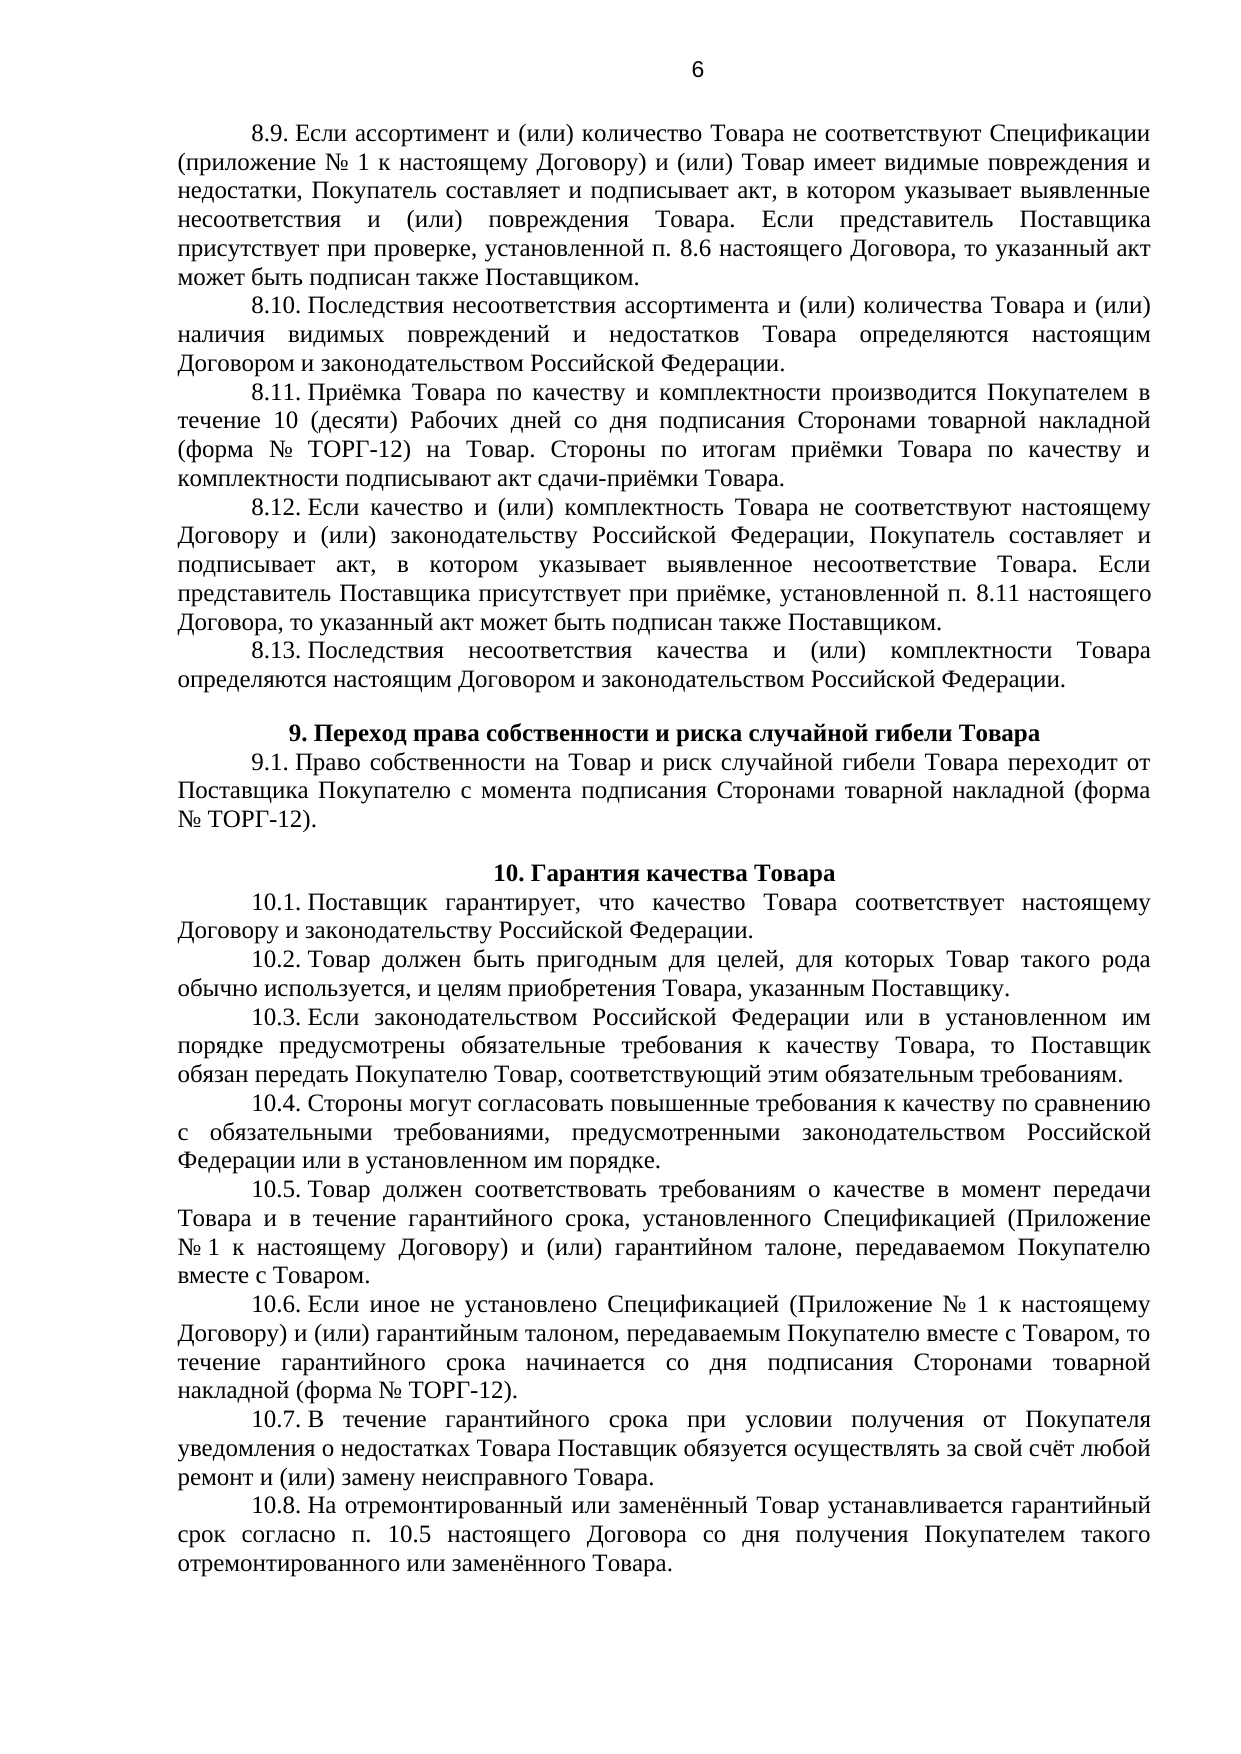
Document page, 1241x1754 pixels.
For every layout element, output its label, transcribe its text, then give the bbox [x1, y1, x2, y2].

list Последствия несоответствия качества и (или) комплектности Товара определяются настоящим Договором и законодательством Российской Федерации. [177, 636, 1152, 693]
list Стороны могут согласовать повышенные требования к качеству по сравнению с обязательными требованиями, предусмотренными законодательством Российской Федерации или в установленном им порядке. [177, 1088, 1152, 1174]
list Если иное не установлено Спецификацией (Приложение № 1 к настоящему Договору) и (или) гарантийным талоном, передаваемым Покупателю вместе с Товаром, то течение гарантийного срока начинается со дня подписания Сторонами товарной накладной (форма № ТОРГ-12). [177, 1289, 1152, 1404]
list Право собственности на Товар и риск случайной гибели Товара переходит от Поставщика Покупателю с момента подписания Сторонами товарной накладной (форма № ТОРГ-12). [177, 747, 1152, 833]
list Приёмка Товара по качеству и комплектности производится Покупателем в течение 10 (десяти) Рабочих дней со дня подписания Сторонами товарной накладной (форма № ТОРГ-12) на Товар. Стороны по итогам приёмки Товара по качеству и комплектности подписывают акт сдачи-приёмки Товара. [177, 377, 1152, 492]
list В течение гарантийного срока при условии получения от Покупателя уведомления о недостатках Товара Поставщик обязуется осуществлять за свой счёт любой ремонт и (или) замену неисправного Товара. [177, 1404, 1152, 1491]
list Последствия несоответствия ассортимента и (или) количества Товара и (или) наличия видимых повреждений и недостатков Товара определяются настоящим Договором и законодательством Российской Федерации. [177, 291, 1152, 377]
list Товар должен соответствовать требованиям о качестве в момент передачи Товара и в течение гарантийного срока, установленного Спецификацией (Приложение № 1 к настоящему Договору) и (или) гарантийном талоне, передаваемом Покупателю вместе с Товаром. [177, 1174, 1152, 1289]
list Если законодательством Российской Федерации или в установленном им порядке предусмотрены обязательные требования к качеству Товара, то Поставщик обязан передать Покупателю Товар, соответствующий этим обязательным требованиям. [177, 1002, 1152, 1088]
list Гарантия качества Товара [177, 858, 1152, 887]
list Товар должен быть пригодным для целей, для которых Товар такого рода обычно используется, и целям приобретения Товара, указанным Поставщику. [177, 944, 1152, 1002]
list Переход права собственности и риска случайной гибели Товара [177, 718, 1152, 747]
list Поставщик гарантирует, что качество Товара соответствует настоящему Договору и законодательству Российской Федерации. [177, 887, 1152, 944]
